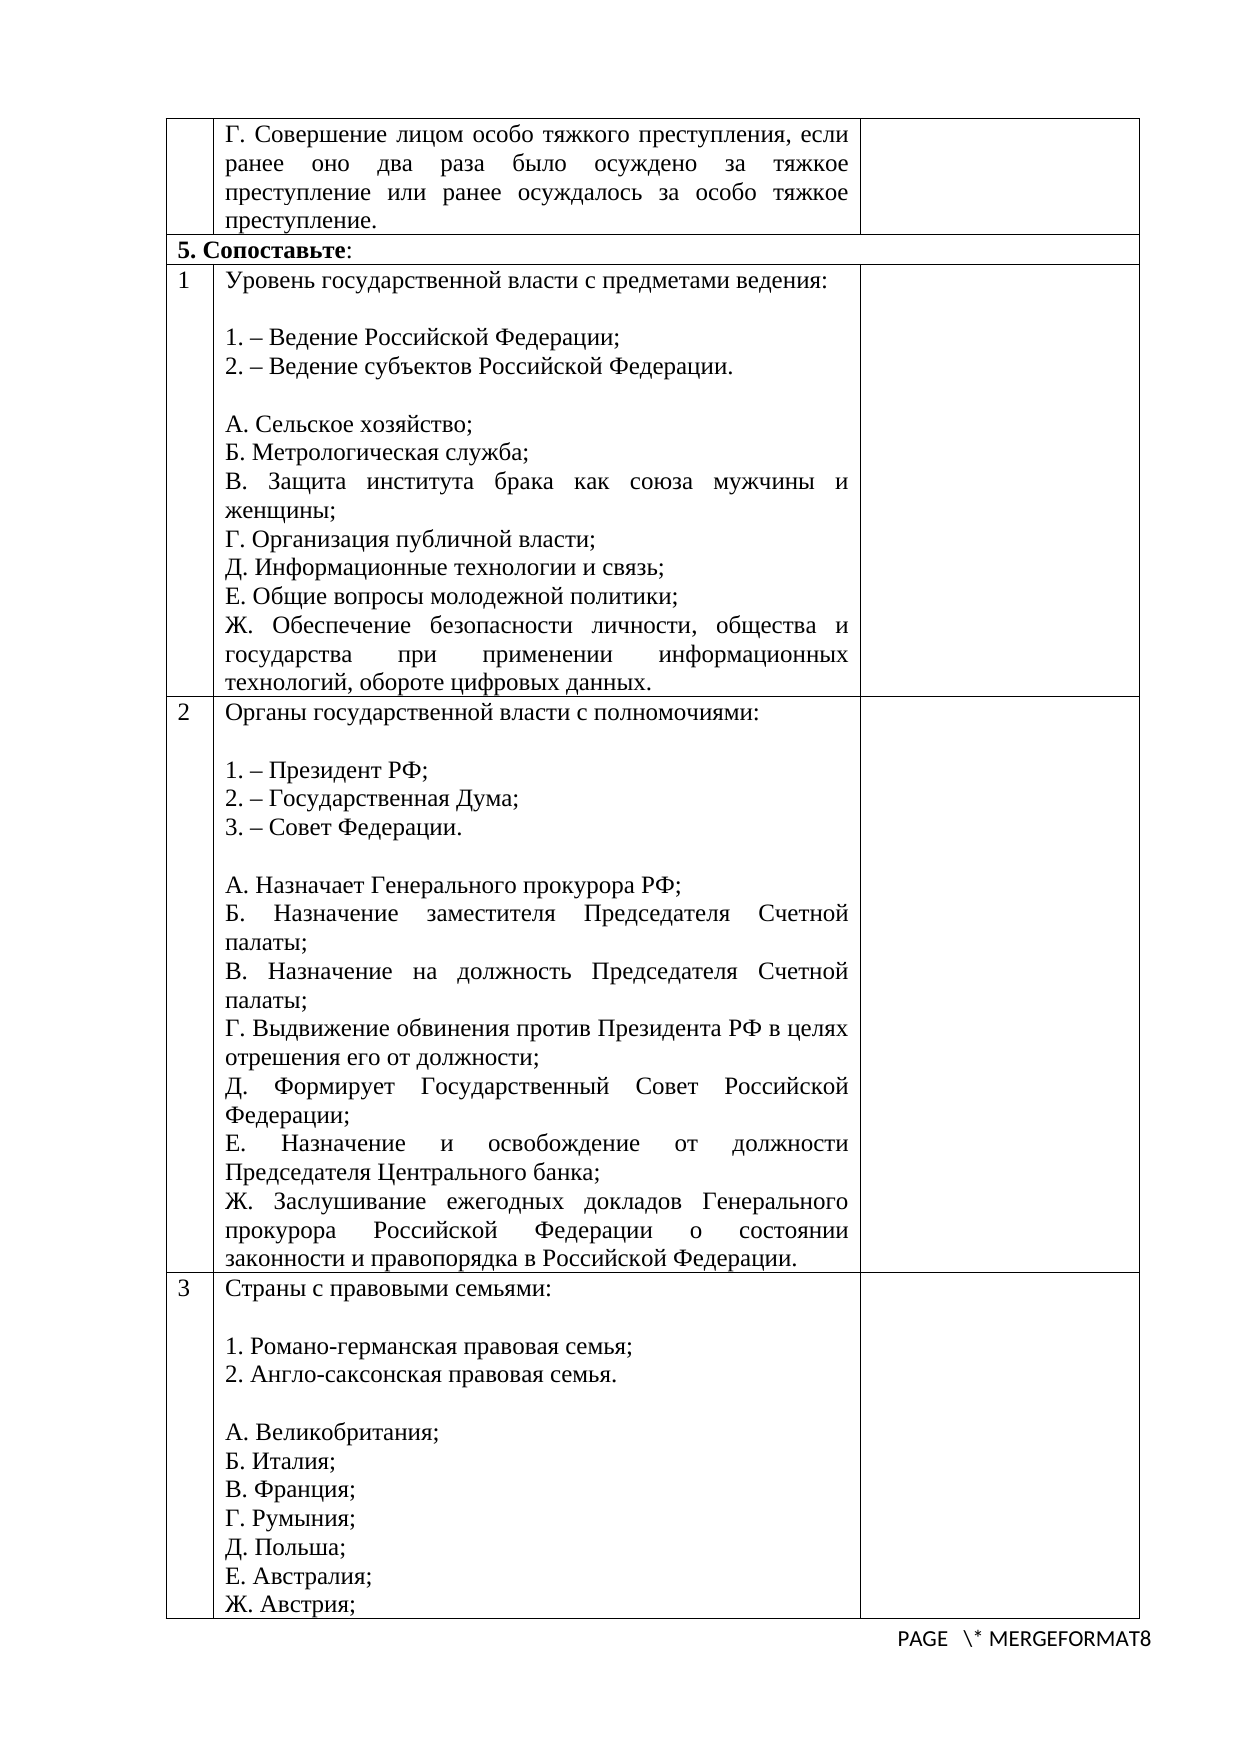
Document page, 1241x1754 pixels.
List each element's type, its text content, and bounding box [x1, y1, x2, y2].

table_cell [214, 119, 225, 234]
table_cell [861, 1273, 1139, 1618]
table_cell [861, 697, 1139, 1272]
table_cell Уровень государственной власти с предметами ведения: 1. – Ведение Российской Федерации; 2. – Ведение субъектов Российской Федерации. А. Сельское хозяйство; Б. Метрологическая служба; В. Защита института брака как союза мужчины и женщины; Г. Организация публичной власти; Д. Информационные технологии и связь; Е. Общие вопросы молодежной политики; Ж. Обеспечение безопасности личности, общества и государства при применении информационных технологий, обороте цифровых данных. [214, 265, 860, 696]
table_cell 2 [167, 697, 213, 1272]
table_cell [214, 1273, 860, 1618]
table_cell Органы государственной власти с полномочиями: 1. – Президент РФ; 2. – Государственная Дума; 3. – Совет Федерации. А. Назначает Генерального прокурора РФ; Б. Назначение заместителя Председателя Счетной палаты; В. Назначение на должность Председателя Счетной палаты; Г. Выдвижение обвинения против Президента РФ в целях отрешения его от должности; Д. Формирует Государственный Совет Российской Федерации; Е. Назначение и освобождение от должности Председателя Центрального банка; Ж. Заслушивание ежегодных докладов Генерального прокурора Российской Федерации о состоянии законности и правопорядка в Российской Федерации. [214, 697, 860, 1272]
table_cell 3 [167, 1273, 213, 1618]
table_cell 5. Сопоставьте: [167, 235, 1139, 264]
table_cell [861, 265, 1139, 696]
table_cell 1 [167, 265, 213, 696]
table_cell 10 [167, 119, 213, 234]
table_cell [861, 119, 1139, 234]
